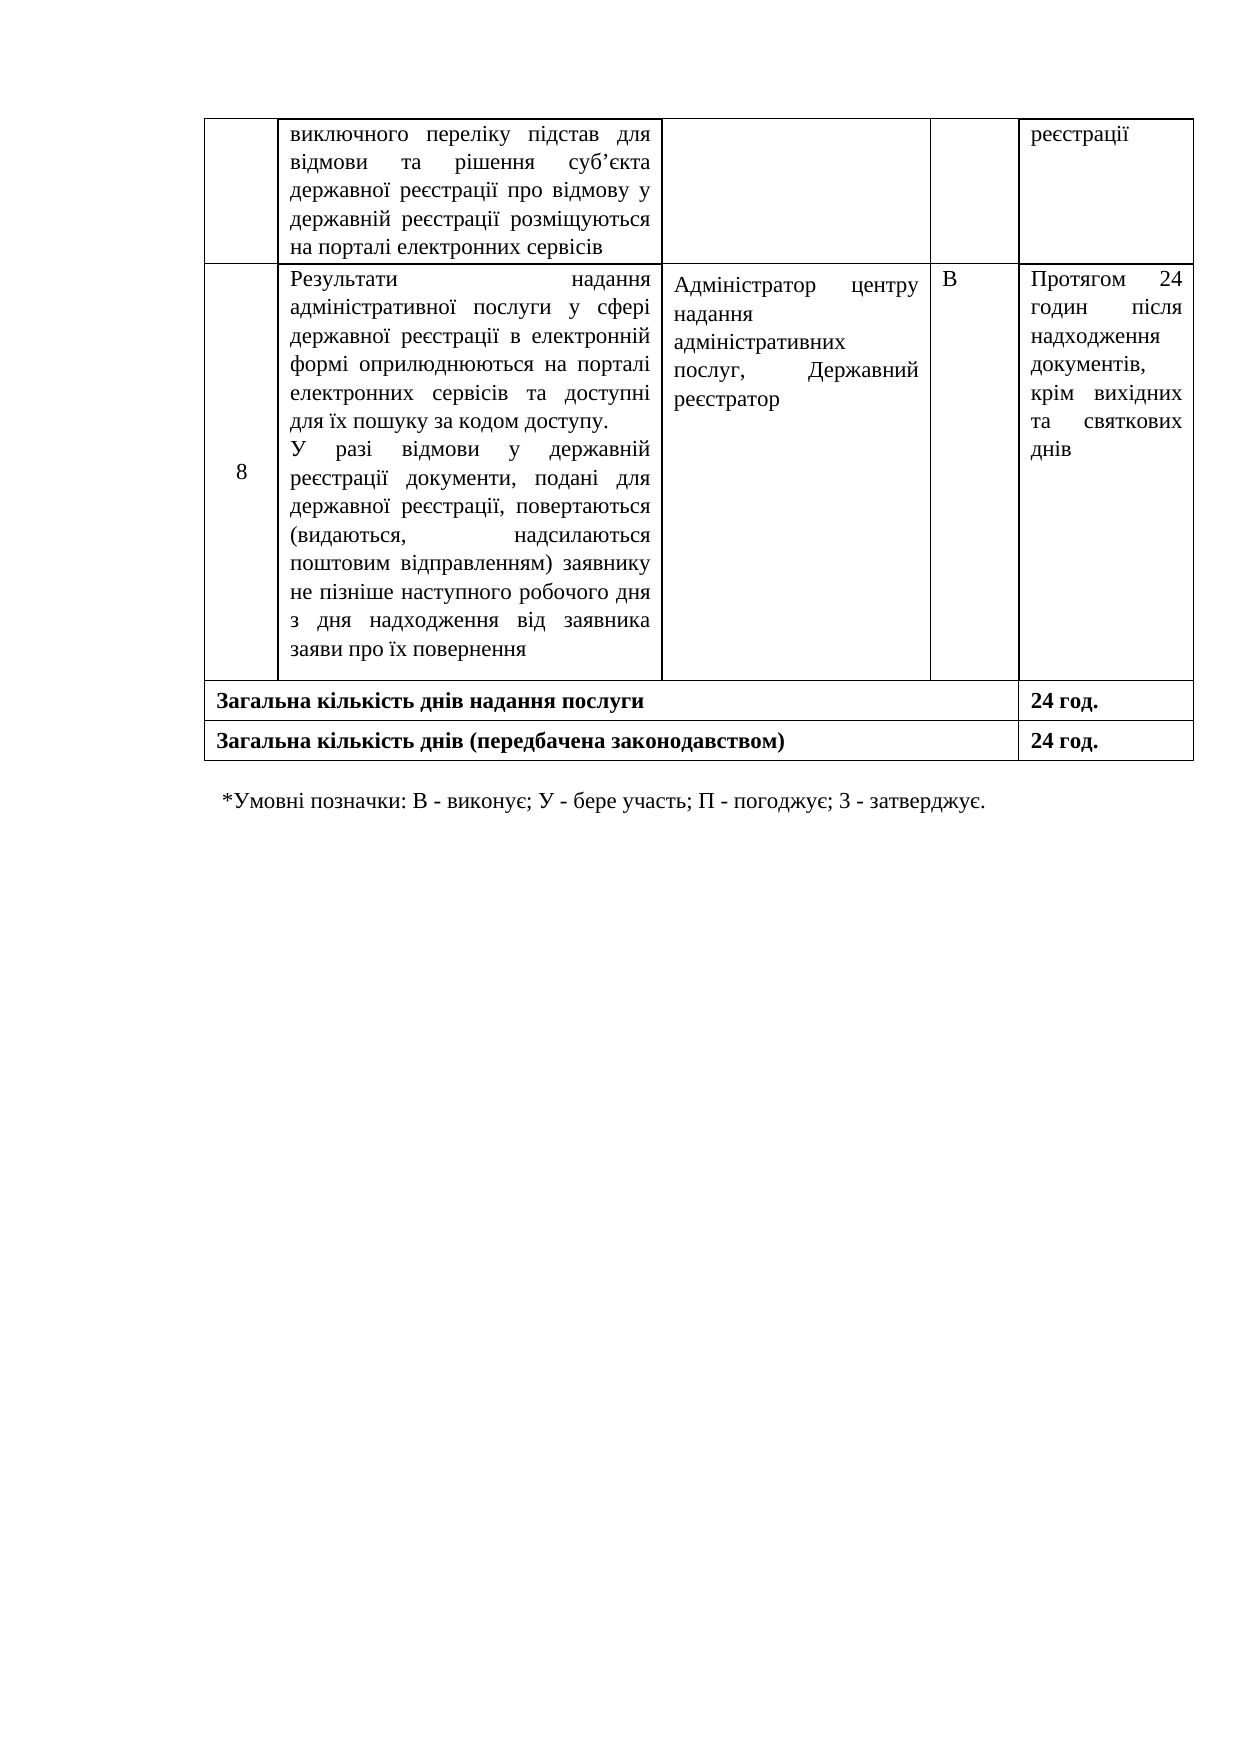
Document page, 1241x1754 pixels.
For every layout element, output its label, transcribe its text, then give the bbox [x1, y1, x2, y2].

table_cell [1020, 120, 1193, 263]
text *Умовні позначки: В - виконує; У - бере участь; П - погоджує; 3 - затверджує. [222, 787, 1152, 814]
table_cell Протягом 24 годин після надходження документів, крім вихідних та святкових днів [1020, 265, 1193, 680]
table_cell Адміністратор центру надання адміністративних послуг, Державний реєстратор [663, 264, 930, 680]
table_cell 24 год. [1019, 721, 1193, 760]
table_cell Результати надання адміністративної послуги у сфері державної реєстрації в електронній формі оприлюднюються на порталі електронних сервісів та доступні для їх пошуку за кодом доступу. У разі відмови у державній реєстрації документи, подані для державної реєстрації, повертаються (видаються, надсилаються поштовим відправленням) заявнику не пізніше наступного робочого дня з дня надходження від заявника заяви про їх повернення [279, 265, 661, 680]
table_cell 7 [205, 119, 277, 263]
table_cell Загальна кількість днів надання послуги [205, 681, 1018, 720]
table_cell 8 [205, 264, 277, 680]
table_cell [663, 119, 930, 263]
table_cell В [931, 119, 1018, 263]
table_cell 24 год. [1019, 681, 1193, 720]
table_cell Загальна кількість днів (передбачена законодавством) [205, 721, 1018, 760]
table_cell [279, 120, 661, 263]
table_cell В [931, 264, 1018, 680]
